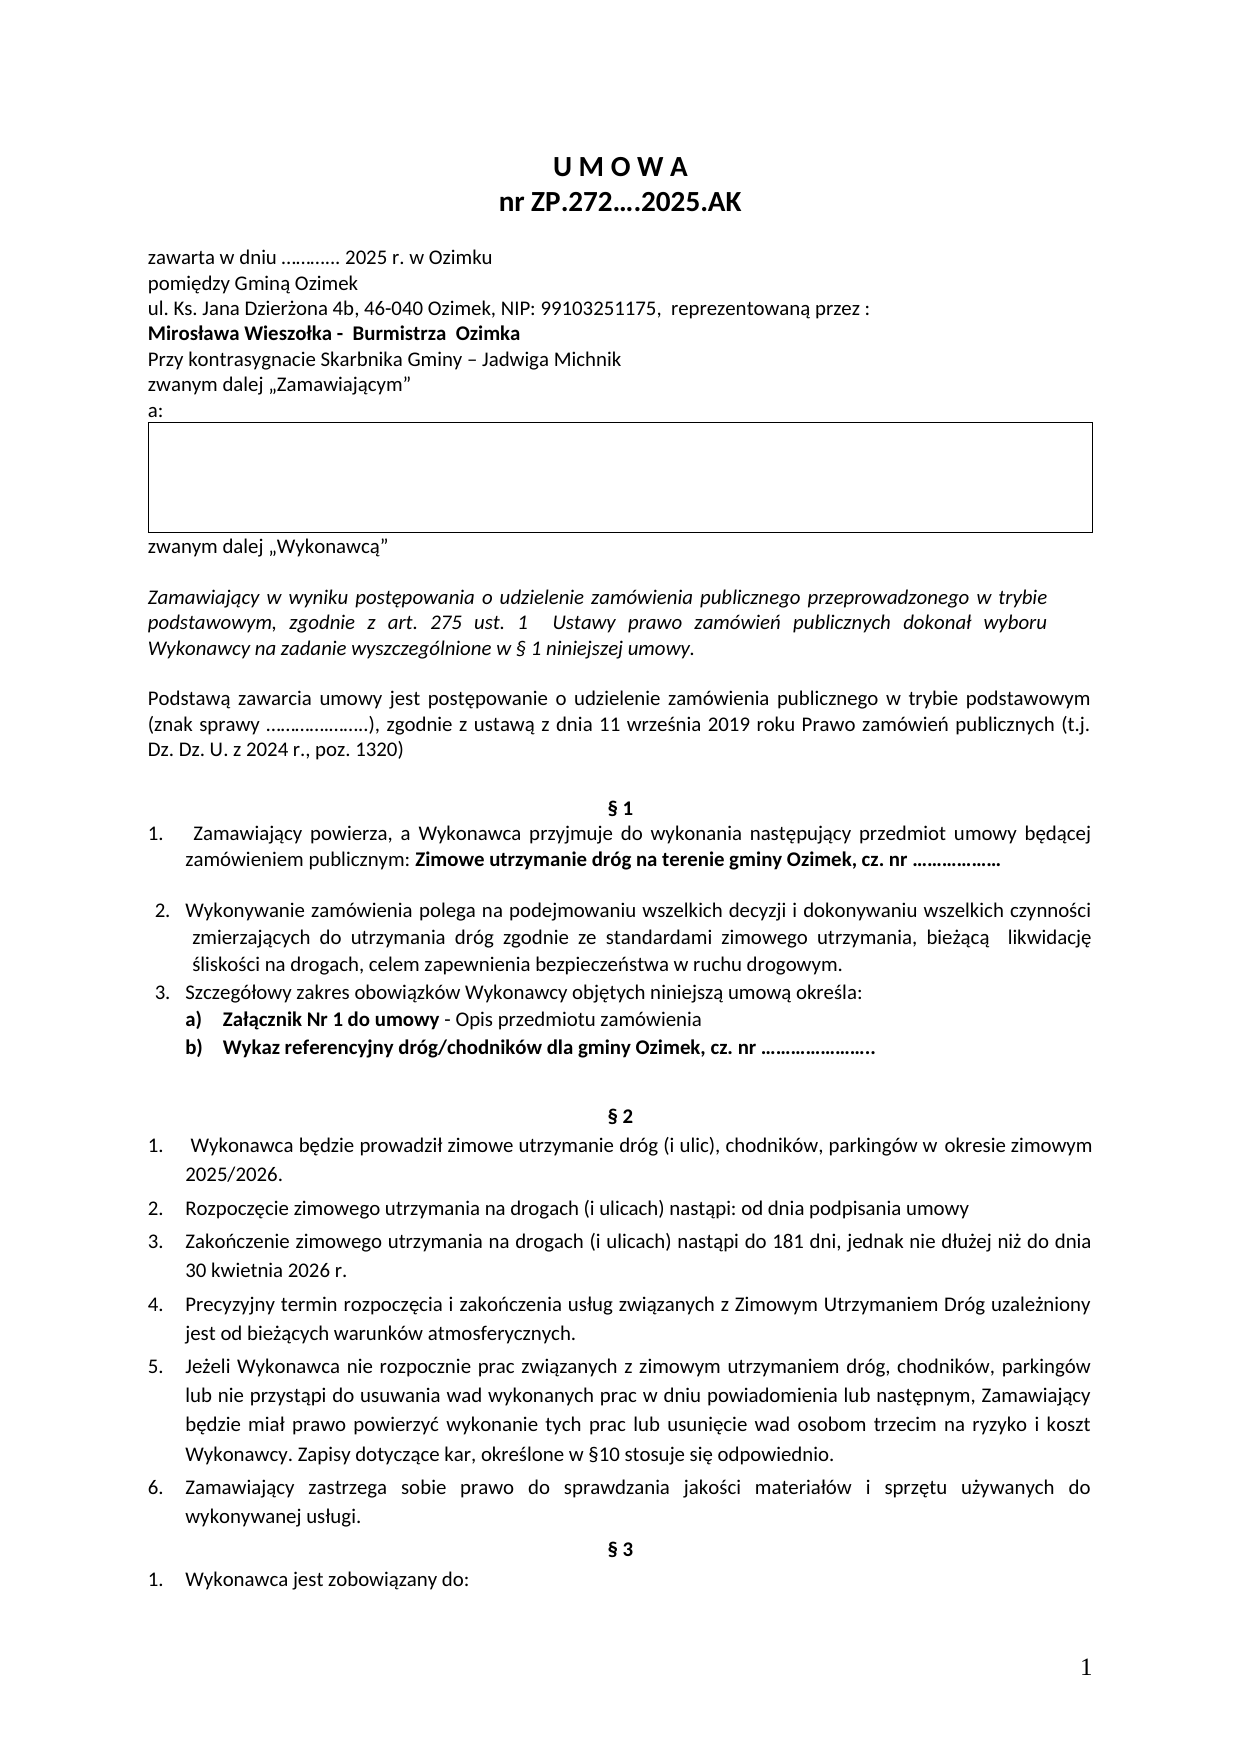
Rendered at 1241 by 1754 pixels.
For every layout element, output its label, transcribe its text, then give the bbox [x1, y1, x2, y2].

text zwanym dalej „Zamawiającym” [148, 371, 1093, 397]
text Zamawiający w wyniku postępowania o udzielenie zamówienia publicznego przeprowadzonego w trybie podstawowym, zgodnie z art. 275 ust. 1 Ustawy prawo zamówień publicznych dokonał wyboru Wykonawcy na zadanie wyszczególnione w § 1 niniejszej umowy. [148, 584, 1051, 660]
text § 2 [148, 1103, 1093, 1129]
list Wykonawca jest zobowiązany do: [148, 1566, 1093, 1592]
text § 1 [148, 795, 1093, 821]
table_header [149, 423, 1092, 532]
list Rozpoczęcie zimowego utrzymania na drogach (i ulicach) nastąpi: od dnia podpisania umowy [148, 1191, 1093, 1220]
text § 3 [148, 1533, 1093, 1562]
text U M O W A [148, 148, 1093, 183]
text nr ZP.272….2025.AK [148, 183, 1093, 219]
text zwanym dalej „Wykonawcą” [148, 533, 1093, 558]
list Załącznik Nr 1 do umowy - Opis przedmiotu zamówienia [185, 1006, 1093, 1032]
list Wykonywanie zamówienia polega na podejmowaniu wszelkich decyzji i dokonywaniu wszelkich czynności zmierzających do utrzymania dróg zgodnie ze standardami zimowego utrzymania, bieżącą likwidację śliskości na drogach, celem zapewnienia bezpieczeństwa w ruchu drogowym. [154, 897, 1093, 977]
text a: [148, 397, 1093, 422]
list Zakończenie zimowego utrzymania na drogach (i ulicach) nastąpi do 181 dni, jednak nie dłużej niż do dnia 30 kwietnia 2026 r. [148, 1224, 1093, 1283]
list Precyzyjny termin rozpoczęcia i zakończenia usług związanych z Zimowym Utrzymaniem Dróg uzależniony jest od bieżących warunków atmosferycznych. [148, 1287, 1093, 1345]
list Zamawiający zastrzega sobie prawo do sprawdzania jakości materiałów i sprzętu używanych do wykonywanej usługi. [148, 1470, 1093, 1529]
list Wykaz referencyjny dróg/chodników dla gminy Ozimek, cz. nr ………………….. [185, 1034, 1093, 1059]
list Szczegółowy zakres obowiązków Wykonawcy objętych niniejszą umową określa: [154, 979, 1093, 1004]
text ul. Ks. Jana Dzierżona 4b, 46-040 Ozimek, NIP: 99103251175, reprezentowaną przez : [148, 295, 1093, 321]
text Podstawą zawarcia umowy jest postępowanie o udzielenie zamówienia publicznego w trybie podstawowym (znak sprawy ………….……..), zgodnie z ustawą z dnia 11 września 2019 roku Prawo zamówień publicznych (t.j. Dz. Dz. U. z 2024 r., poz. 1320) [148, 686, 1093, 762]
text Mirosława Wieszołka - Burmistrza Ozimka [148, 321, 1093, 346]
text Przy kontrasygnacie Skarbnika Gminy – Jadwiga Michnik [148, 346, 1093, 371]
list Zamawiający powierza, a Wykonawca przyjmuje do wykonania następujący przedmiot umowy będącej zamówieniem publicznym: Zimowe utrzymanie dróg na terenie gminy Ozimek, cz. nr ……………… [148, 821, 1093, 871]
list Jeżeli Wykonawca nie rozpocznie prac związanych z zimowym utrzymaniem dróg, chodników, parkingów lub nie przystąpi do usuwania wad wykonanych prac w dniu powiadomienia lub następnym, Zamawiający będzie miał prawo powierzyć wykonanie tych prac lub usunięcie wad osobom trzecim na ryzyko i koszt Wykonawcy. Zapisy dotyczące kar, określone w §10 stosuje się odpowiednio. [148, 1349, 1093, 1466]
list Wykonawca będzie prowadził zimowe utrzymanie dróg (i ulic), chodników, parkingów w okresie zimowym 2025/2026. [148, 1129, 1093, 1187]
text zawarta w dniu ………... 2025 r. w Ozimku [148, 244, 1093, 270]
text pomiędzy Gminą Ozimek [148, 270, 1093, 295]
